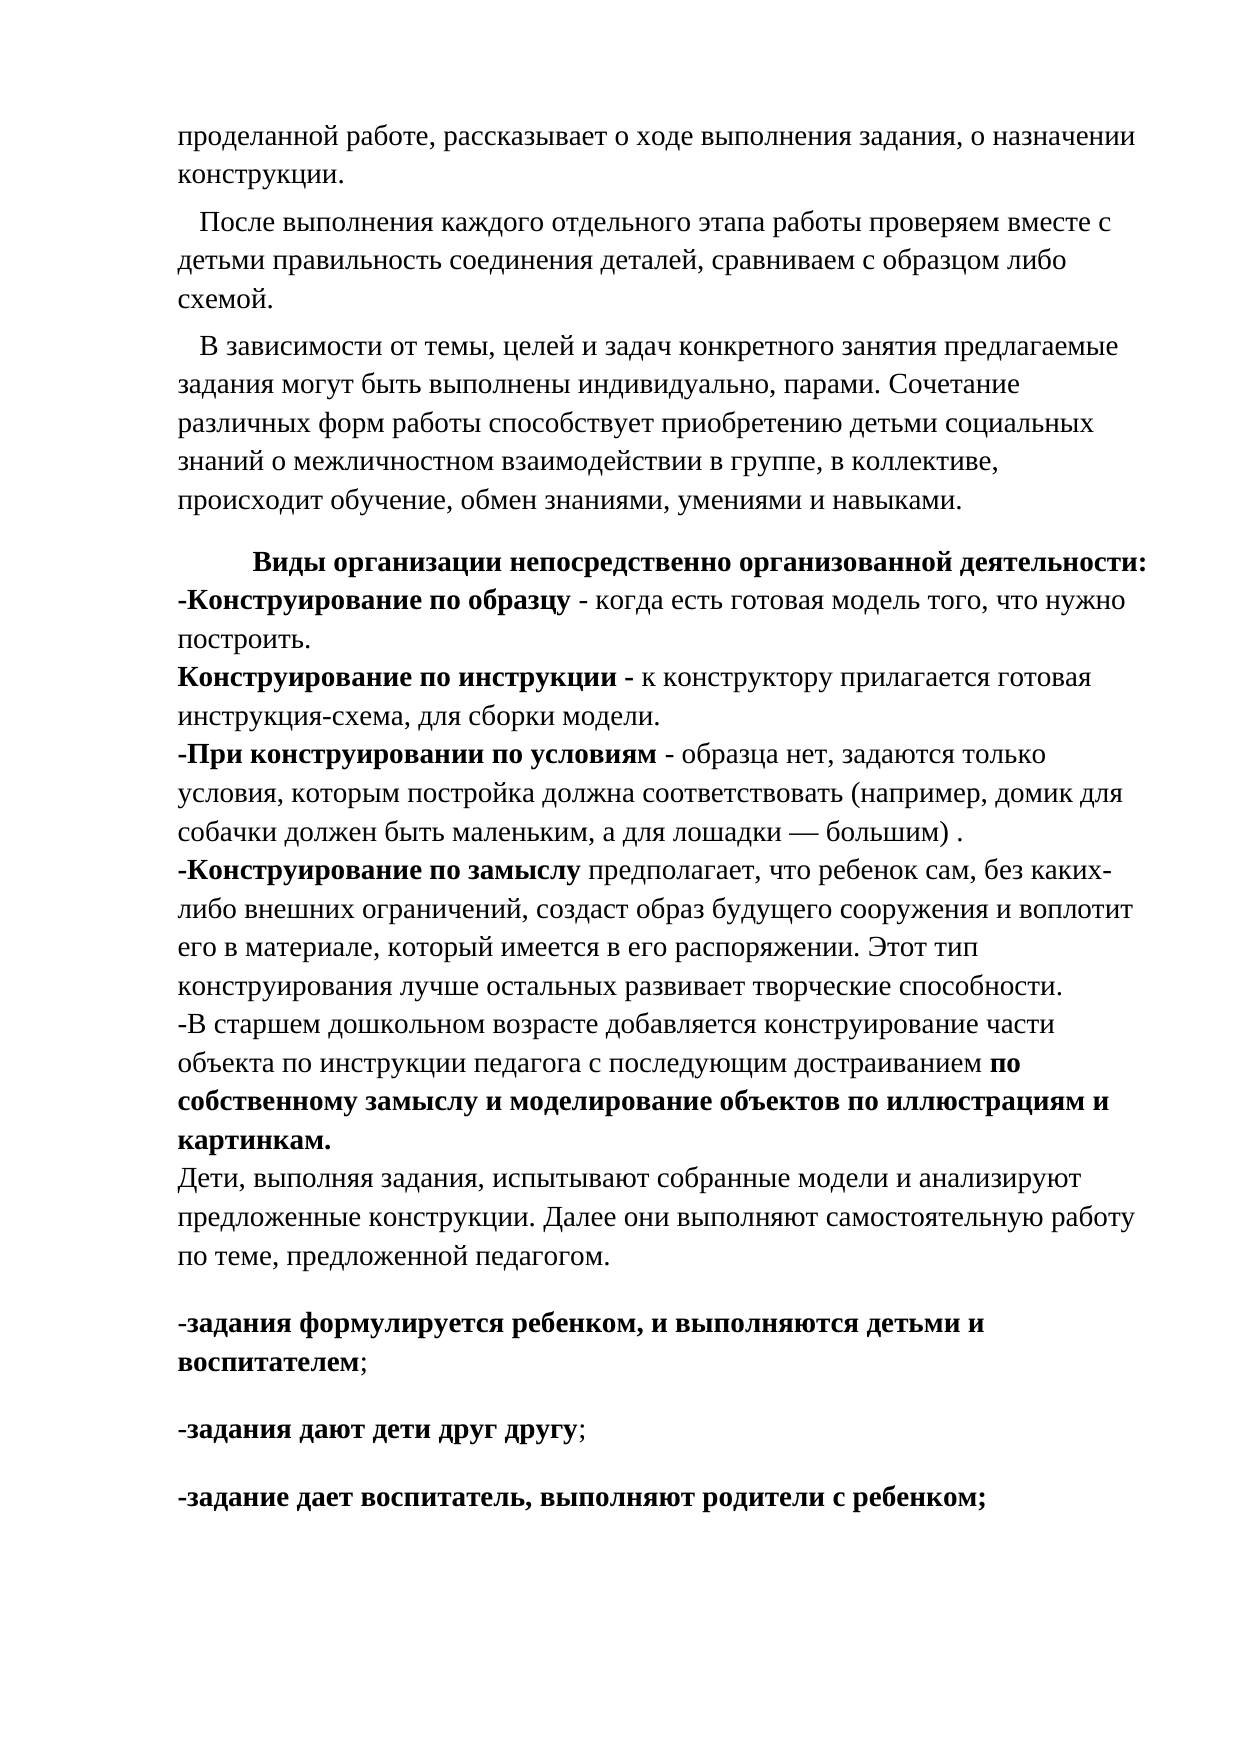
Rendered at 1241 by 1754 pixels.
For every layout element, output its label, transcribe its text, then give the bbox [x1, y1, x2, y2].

list -Конструирование по замыслу предполагает, что ребенок сам, без каких-либо внешних ограничений, создаст образ будущего сооружения и воплотит его в материале, который имеется в его распоряжении. Этот тип конструирования лучше остальных развивает творческие способности. [177, 852, 1152, 1001]
text В зависимости от темы, целей и задач конкретного занятия предлагаемые задания могут быть выполнены индивидуально, парами. Сочетание различных форм работы способствует приобретению детьми социальных знаний о межличностном взаимодействии в группе, в коллективе, происходит обучение, обмен знаниями, умениями и навыками. [177, 328, 1152, 515]
text -задания дают дети друг другу; [177, 1412, 1152, 1445]
list -В старшем дошкольном возрасте добавляется конструирование части объекта по инструкции педагога с последующим достраиванием по собственному замыслу и моделирование объектов по иллюстрациям и картинкам. [177, 1006, 1152, 1156]
list -Конструирование по образцу - когда есть готовая модель того, что нужно построить. [177, 582, 1152, 654]
list -При конструировании по условиям - образца нет, задаются только условия, которым постройка должна соответствовать (например, домик для собачки должен быть маленьким, а для лошадки — большим) . [177, 737, 1152, 847]
text После выполнения каждого отдельного этапа работы проверяем вместе с детьми правильность соединения деталей, сравниваем с образцом либо схемой. [177, 204, 1152, 314]
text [177, 118, 1152, 190]
list Дети, выполняя задания, испытывают собранные модели и анализируют предложенные конструкции. Далее они выполняют самостоятельную работу по теме, предложенной педагогом. [177, 1161, 1152, 1271]
text -задания формулируется ребенком, и выполняются детьми и воспитателем; [177, 1305, 1152, 1377]
list Виды организации непосредственно организованной деятельности: [252, 544, 1152, 577]
text -задание дает воспитатель, выполняют родители с ребенком; [177, 1479, 1152, 1513]
list Конструирование по инструкции - к конструктору прилагается готовая инструкция-схема, для сборки модели. [177, 659, 1152, 732]
